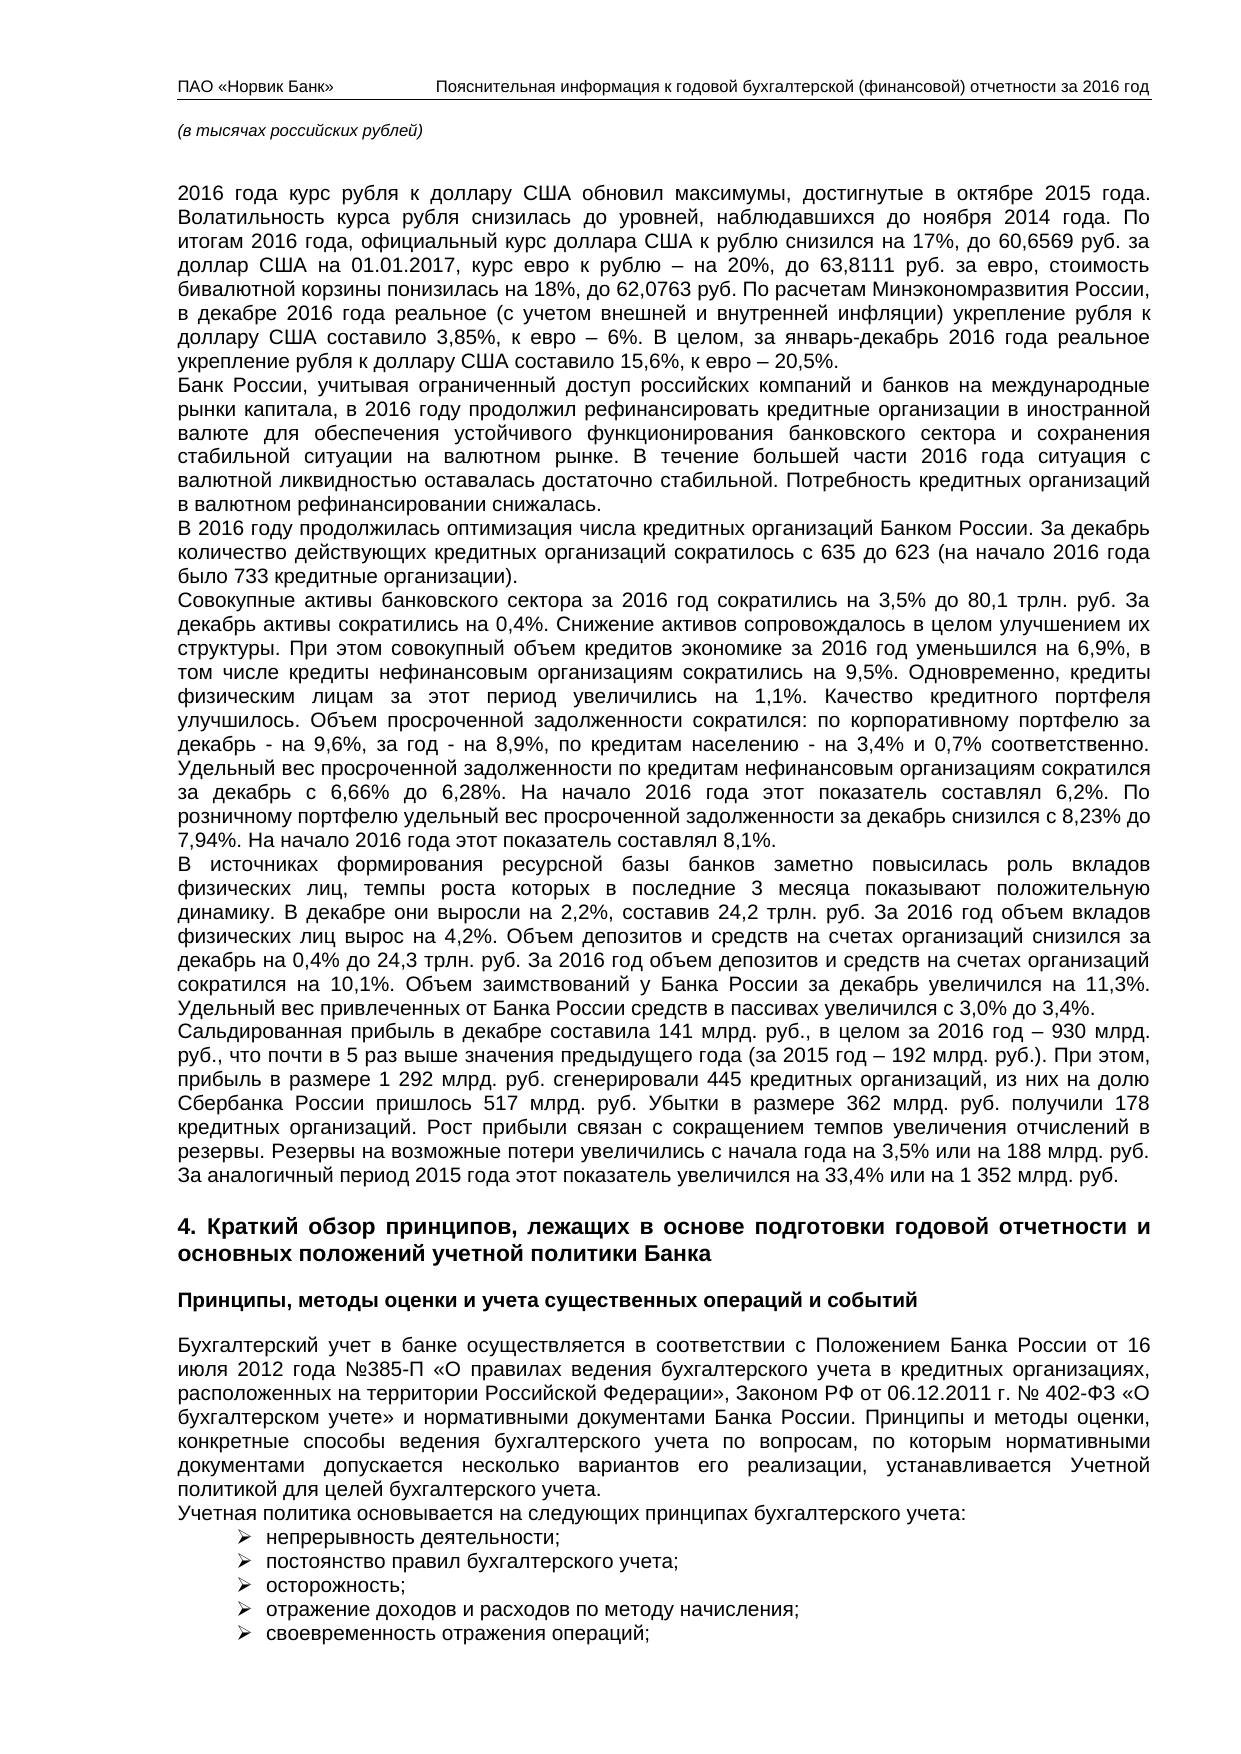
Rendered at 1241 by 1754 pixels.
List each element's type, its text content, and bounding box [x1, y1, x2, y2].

text В 2016 году продолжилась оптимизация числа кредитных организаций Банком России. За декабрь количество действующих кредитных организаций сократилось с 635 до 623 (на начало 2016 года было 733 кредитные организации). [177, 516, 1152, 588]
list осторожность; [177, 1573, 1152, 1597]
list своевременность отражения операций; [177, 1621, 1152, 1645]
text Банк России, учитывая ограниченный доступ российских компаний и банков на международные рынки капитала, в 2016 году продолжил рефинансировать кредитные организации в иностранной валюте для обеспечения устойчивого функционирования банковского сектора и сохранения стабильной ситуации на валютном рынке. В течение большей части 2016 года ситуация с валютной ликвидностью оставалась достаточно стабильной. Потребность кредитных организаций в валютном рефинансировании снижалась. [177, 372, 1152, 516]
text Учетная политика основывается на следующих принципах бухгалтерского учета: [177, 1501, 1152, 1525]
text В источниках формирования ресурсной базы банков заметно повысилась роль вкладов физических лиц, темпы роста которых в последние 3 месяца показывают положительную динамику. В декабре они выросли на 2,2%, составив 24,2 трлн. руб. За 2016 год объем вкладов физических лиц вырос на 4,2%. Объем депозитов и средств на счетах организаций снизился за декабрь на 0,4% до 24,3 трлн. руб. За 2016 год объем депозитов и средств на счетах организаций сократился на 10,1%. Объем заимствований у Банка России за декабрь увеличился на 11,3%. Удельный вес привлеченных от Банка России средств в пассивах увеличился с 3,0% до 3,4%. [177, 852, 1152, 1019]
text Совокупные активы банковского сектора за 2016 год сократились на 3,5% до 80,1 трлн. руб. За декабрь активы сократились на 0,4%. Снижение активов сопровождалось в целом улучшением их структуры. При этом совокупный объем кредитов экономике за 2016 год уменьшился на 6,9%, в том числе кредиты нефинансовым организациям сократились на 9,5%. Одновременно, кредиты физическим лицам за этот период увеличились на 1,1%. Качество кредитного портфеля улучшилось. Объем просроченной задолженности сократился: по корпоративному портфелю за декабрь - на 9,6%, за год - на 8,9%, по кредитам населению - на 3,4% и 0,7% соответственно. Удельный вес просроченной задолженности по кредитам нефинансовым организациям сократился за декабрь с 6,66% до 6,28%. На начало 2016 года этот показатель составлял 6,2%. По розничному портфелю удельный вес просроченной задолженности за декабрь снизился с 8,23% до 7,94%. На начало 2016 года этот показатель составлял 8,1%. [177, 588, 1152, 852]
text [177, 181, 1152, 372]
list постоянство правил бухгалтерского учета; [177, 1549, 1152, 1573]
list отражение доходов и расходов по методу начисления; [177, 1597, 1152, 1621]
subtitle Принципы, методы оценки и учета существенных операций и событий [177, 1288, 1152, 1312]
list непрерывность деятельности; [177, 1525, 1152, 1549]
text Краткий обзор принципов, лежащих в основе подготовки годовой отчетности и основных положений учетной политики Банка [177, 1213, 1152, 1266]
text Бухгалтерский учет в банке осуществляется в соответствии с Положением Банка России от 16 июля 2012 года №385-П «О правилах ведения бухгалтерского учета в кредитных организациях, расположенных на территории Российской Федерации», Законом РФ от 06.12.2011 г. № 402-ФЗ «О бухгалтерском учете» и нормативными документами Банка России. Принципы и методы оценки, конкретные способы ведения бухгалтерского учета по вопросам, по которым нормативными документами допускается несколько вариантов его реализации, устанавливается Учетной политикой для целей бухгалтерского учета. [177, 1333, 1152, 1501]
text Сальдированная прибыль в декабре составила 141 млрд. руб., в целом за 2016 год – 930 млрд. руб., что почти в 5 раз выше значения предыдущего года (за 2015 год – 192 млрд. руб.). При этом, прибыль в размере 1 292 млрд. руб. сгенерировали 445 кредитных организаций, из них на долю Сбербанка России пришлось 517 млрд. руб. Убытки в размере 362 млрд. руб. получили 178 кредитных организаций. Рост прибыли связан с сокращением темпов увеличения отчислений в резервы. Резервы на возможные потери увеличились с начала года на 3,5% или на 188 млрд. руб. За аналогичный период 2015 года этот показатель увеличился на 33,4% или на 1 352 млрд. руб. [177, 1019, 1152, 1187]
